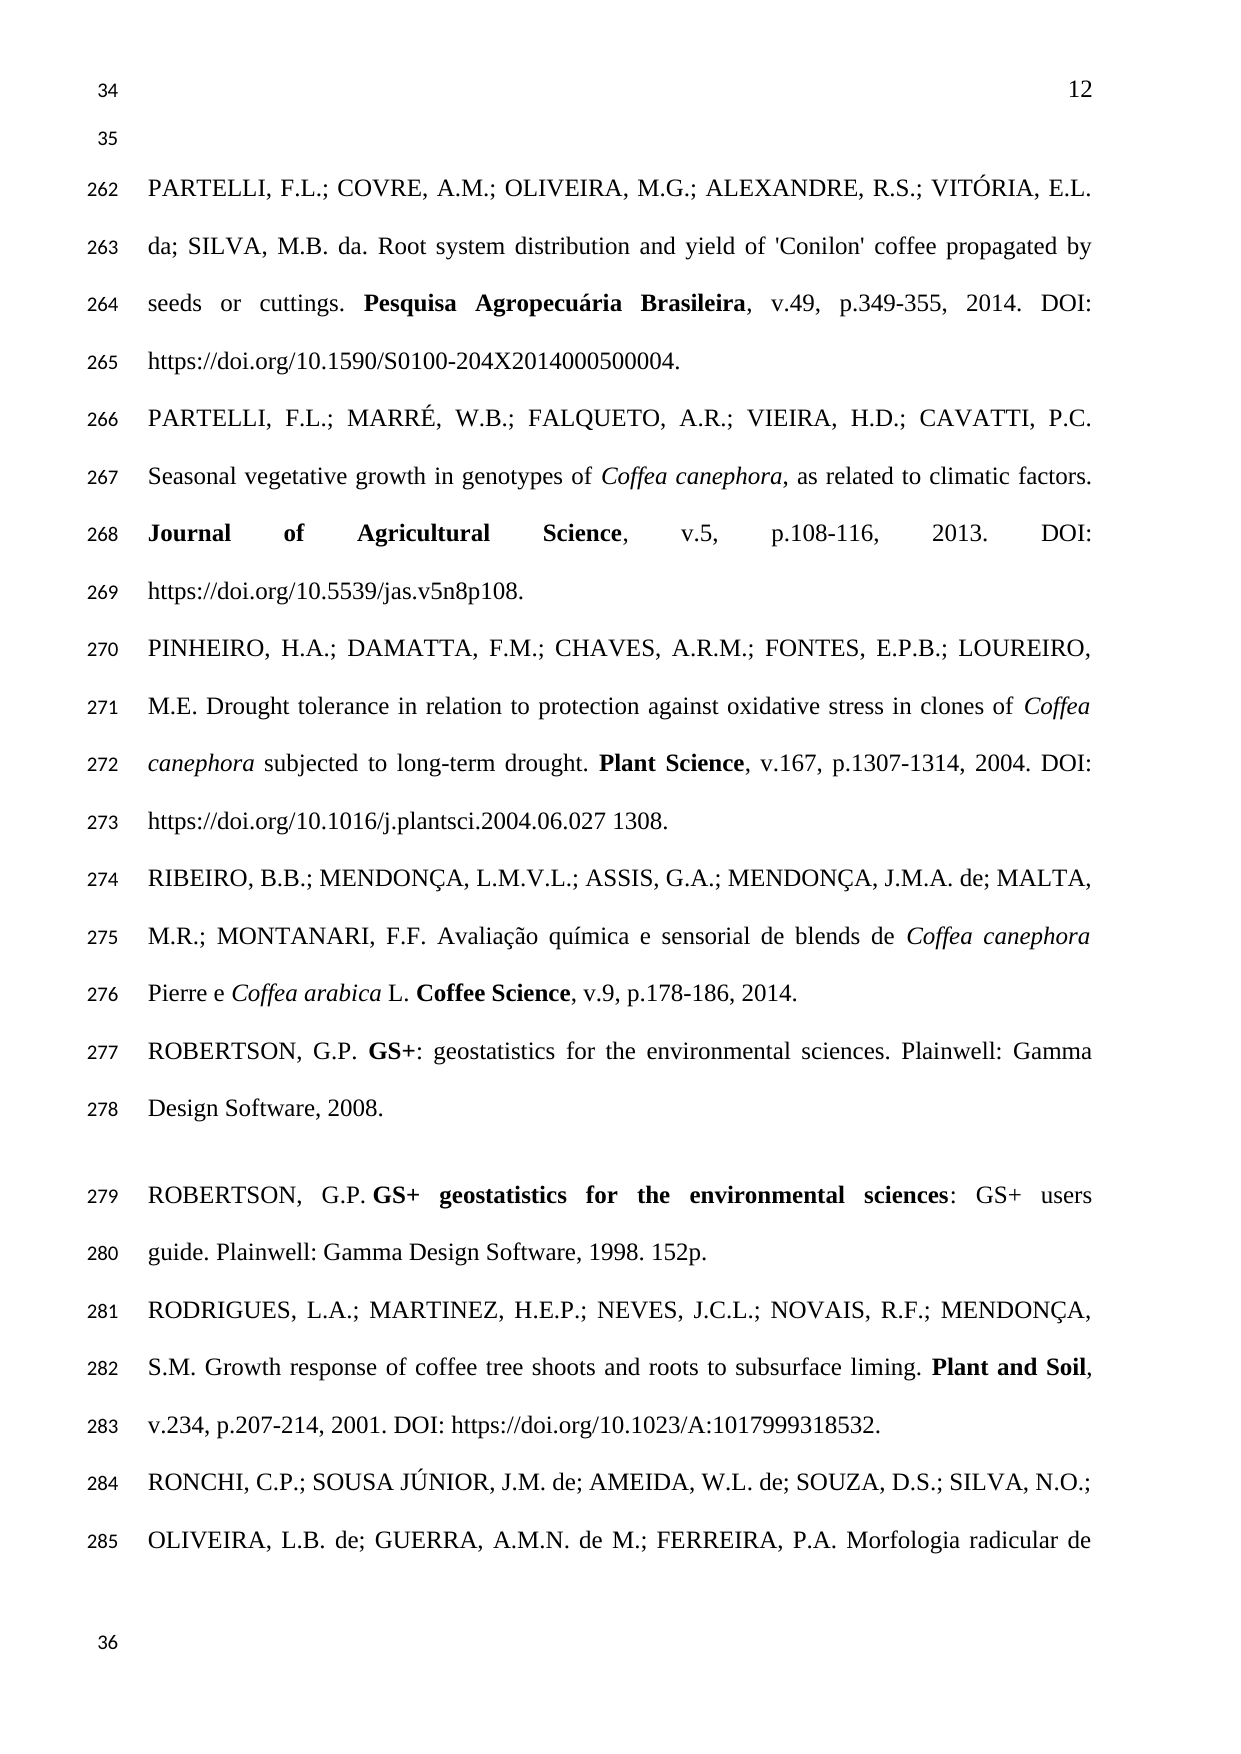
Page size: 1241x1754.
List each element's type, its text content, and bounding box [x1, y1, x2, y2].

text ROBERTSON, G.P. GS+ geostatistics for the environmental sciences: GS+ users guide. Plainwell: Gamma Design Software, 1998. 152p. [148, 1180, 1092, 1266]
text RIBEIRO, B.B.; MENDONÇA, L.M.V.L.; ASSIS, G.A.; MENDONÇA, J.M.A. de; MALTA, M.R.; MONTANARI, F.F. Avaliação química e sensorial de blends de Coffea canephora Pierre e Coffea arabica L. Coffee Science, v.9, p.178-186, 2014. [148, 863, 1092, 1007]
text PINHEIRO, H.A.; DAMATTA, F.M.; CHAVES, A.R.M.; FONTES, E.P.B.; LOUREIRO, M.E. Drought tolerance in relation to protection against oxidative stress in clones of Coffea canephora subjected to long-term drought. Plant Science, v.167, p.1307-1314, 2004. DOI: https://doi.org/10.1016/j.plantsci.2004.06.027 1308. [148, 633, 1092, 834]
text ROBERTSON, G.P. GS+: geostatistics for the environmental sciences. Plainwell: Gamma Design Software, 2008. [148, 1036, 1092, 1122]
text PARTELLI, F.L.; MARRÉ, W.B.; FALQUETO, A.R.; VIEIRA, H.D.; CAVATTI, P.C. Seasonal vegetative growth in genotypes of Coffea canephora, as related to climatic factors. Journal of Agricultural Science, v.5, p.108-116, 2013. DOI: https://doi.org/10.5539/jas.v5n8p108. [148, 403, 1092, 604]
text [148, 1467, 1092, 1554]
text RODRIGUES, L.A.; MARTINEZ, H.E.P.; NEVES, J.C.L.; NOVAIS, R.F.; MENDONÇA, S.M. Growth response of coffee tree shoots and roots to subsurface liming. Plant and Soil, v.234, p.207-214, 2001. DOI: https://doi.org/10.1023/A:1017999318532. [148, 1295, 1092, 1439]
text PARTELLI, F.L.; COVRE, A.M.; OLIVEIRA, M.G.; ALEXANDRE, R.S.; VITÓRIA, E.L. da; SILVA, M.B. da. Root system distribution and yield of 'Conilon' coffee propagated by seeds or cuttings. Pesquisa Agropecuária Brasileira, v.49, p.349-355, 2014. DOI: https://doi.org/10.1590/S0100-204X2014000500004. [148, 173, 1092, 374]
